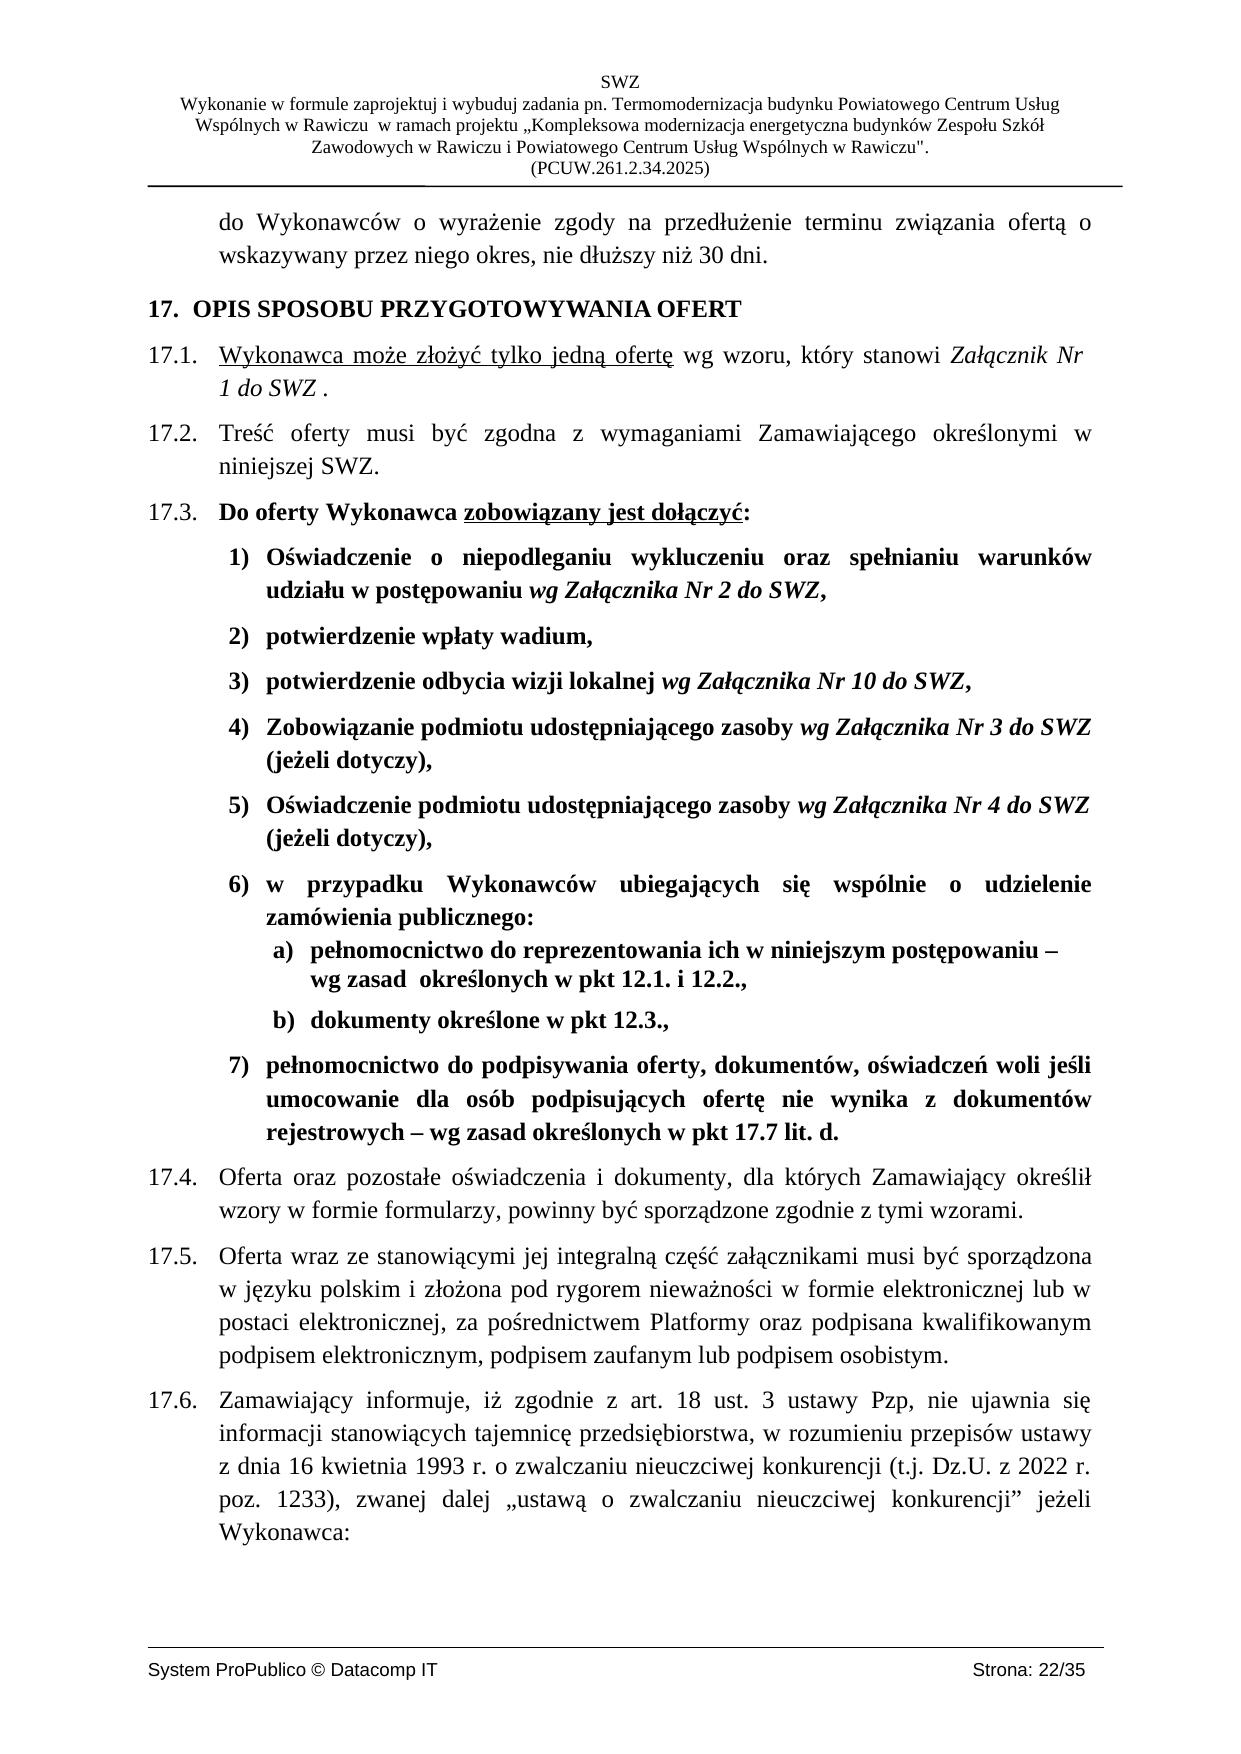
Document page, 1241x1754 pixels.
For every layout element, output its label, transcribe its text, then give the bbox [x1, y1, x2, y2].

list Oświadczenie o niepodleganiu wykluczeniu oraz spełnianiu warunków udziału w postępowaniu wg Załącznika Nr 2 do SWZ, [228, 542, 1093, 604]
list Wykonawca może złożyć tylko jedną ofertę wg wzoru, który stanowi Załącznik Nr 1 do SWZ . [148, 340, 1093, 402]
list Oświadczenie podmiotu udostępniającego zasoby wg Załącznika Nr 4 do SWZ (jeżeli dotyczy), [228, 791, 1093, 852]
list Oferta oraz pozostałe oświadczenia i dokumenty, dla których Zamawiający określił wzory w formie formularzy, powinny być sporządzone zgodnie z tymi wzorami. [148, 1162, 1093, 1224]
list w przypadku Wykonawców ubiegających się wspólnie o udzielenie zamówienia publicznego: [228, 869, 1093, 931]
list Zamawiający informuje, iż zgodnie z art. 18 ust. 3 ustawy Pzp, nie ujawnia się informacji stanowiących tajemnicę przedsiębiorstwa, w rozumieniu przepisów ustawy z dnia 16 kwietnia 1993 r. o zwalczaniu nieuczciwej konkurencji (t.j. Dz.U. z 2022 r. poz. 1233), zwanej dalej „ustawą o zwalczaniu nieuczciwej konkurencji” jeżeli Wykonawca: [148, 1385, 1093, 1546]
list dokumenty określone w pkt 12.3., [273, 1005, 1093, 1034]
list potwierdzenie wpłaty wadium, [228, 621, 1093, 650]
list Zobowiązanie podmiotu udostępniającego zasoby wg Załącznika Nr 3 do SWZ (jeżeli dotyczy), [228, 712, 1093, 774]
list Do oferty Wykonawca zobowiązany jest dołączyć: [148, 497, 1093, 526]
list pełnomocnictwo do podpisywania oferty, dokumentów, oświadczeń woli jeśli umocowanie dla osób podpisujących ofertę nie wynika z dokumentów rejestrowych – wg zasad określonych w pkt 17.7 lit. d. [228, 1051, 1093, 1145]
list potwierdzenie odbycia wizji lokalnej wg Załącznika Nr 10 do SWZ, [228, 666, 1093, 695]
list Opis sposobu przygotowywania ofert [148, 294, 1093, 323]
list Treść oferty musi być zgodna z wymaganiami Zamawiającego określonymi w niniejszej SWZ. [148, 418, 1093, 480]
list pełnomocnictwo do reprezentowania ich w niniejszym postępowaniu – wg zasad określonych w pkt 12.1. i 12.2., [273, 935, 1093, 993]
list Oferta wraz ze stanowiącymi jej integralną część załącznikami musi być sporządzona w języku polskim i złożona pod rygorem nieważności w formie elektronicznej lub w postaci elektronicznej, za pośrednictwem Platformy oraz podpisana kwalifikowanym podpisem elektronicznym, podpisem zaufanym lub podpisem osobistym. [148, 1241, 1093, 1368]
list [148, 207, 1093, 269]
